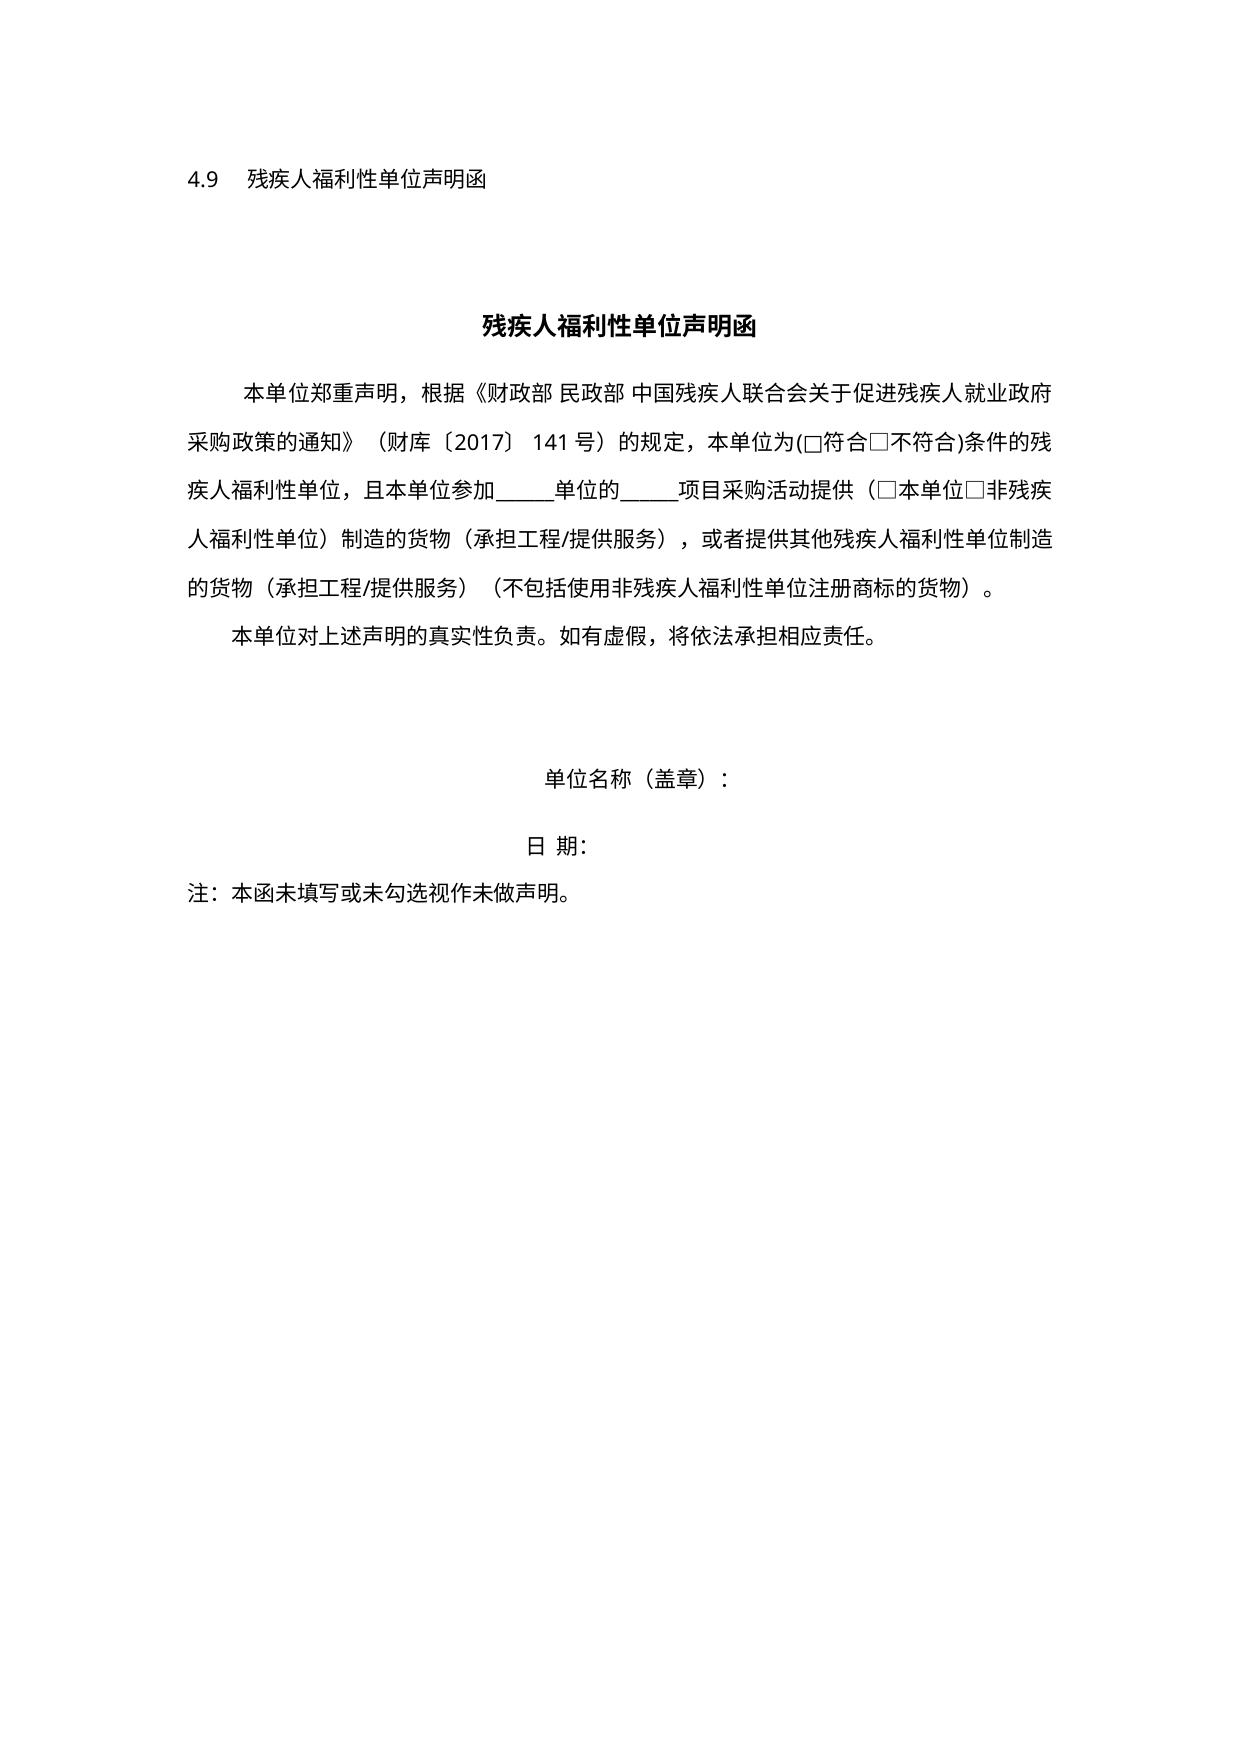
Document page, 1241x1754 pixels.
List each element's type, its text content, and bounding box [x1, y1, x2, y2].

text 本单位对上述声明的真实性负责。如有虚假，将依法承担相应责任。 [187, 619, 1053, 651]
text 本单位郑重声明，根据《财政部 民政部 中国残疾人联合会关于促进残疾人就业政府采购政策的通知》（财库〔2017〕 141号）的规定，本单位为(□符合□不符合)条件的残疾人福利性单位，且本单位参加______单位的______项目采购活动提供（□本单位□非残疾人福利性单位）制造的货物（承担工程/提供服务），或者提供其他残疾人福利性单位制造的货物（承担工程/提供服务）（不包括使用非残疾人福利性单位注册商标的货物）。 [187, 375, 1053, 603]
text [187, 162, 1053, 194]
text 注：本函未填写或未勾选视作未做声明。 [187, 875, 1053, 908]
text 单位名称（盖章）： [187, 762, 1053, 794]
text 日 期： [187, 810, 1053, 875]
text 残疾人福利性单位声明函 [187, 292, 1053, 357]
